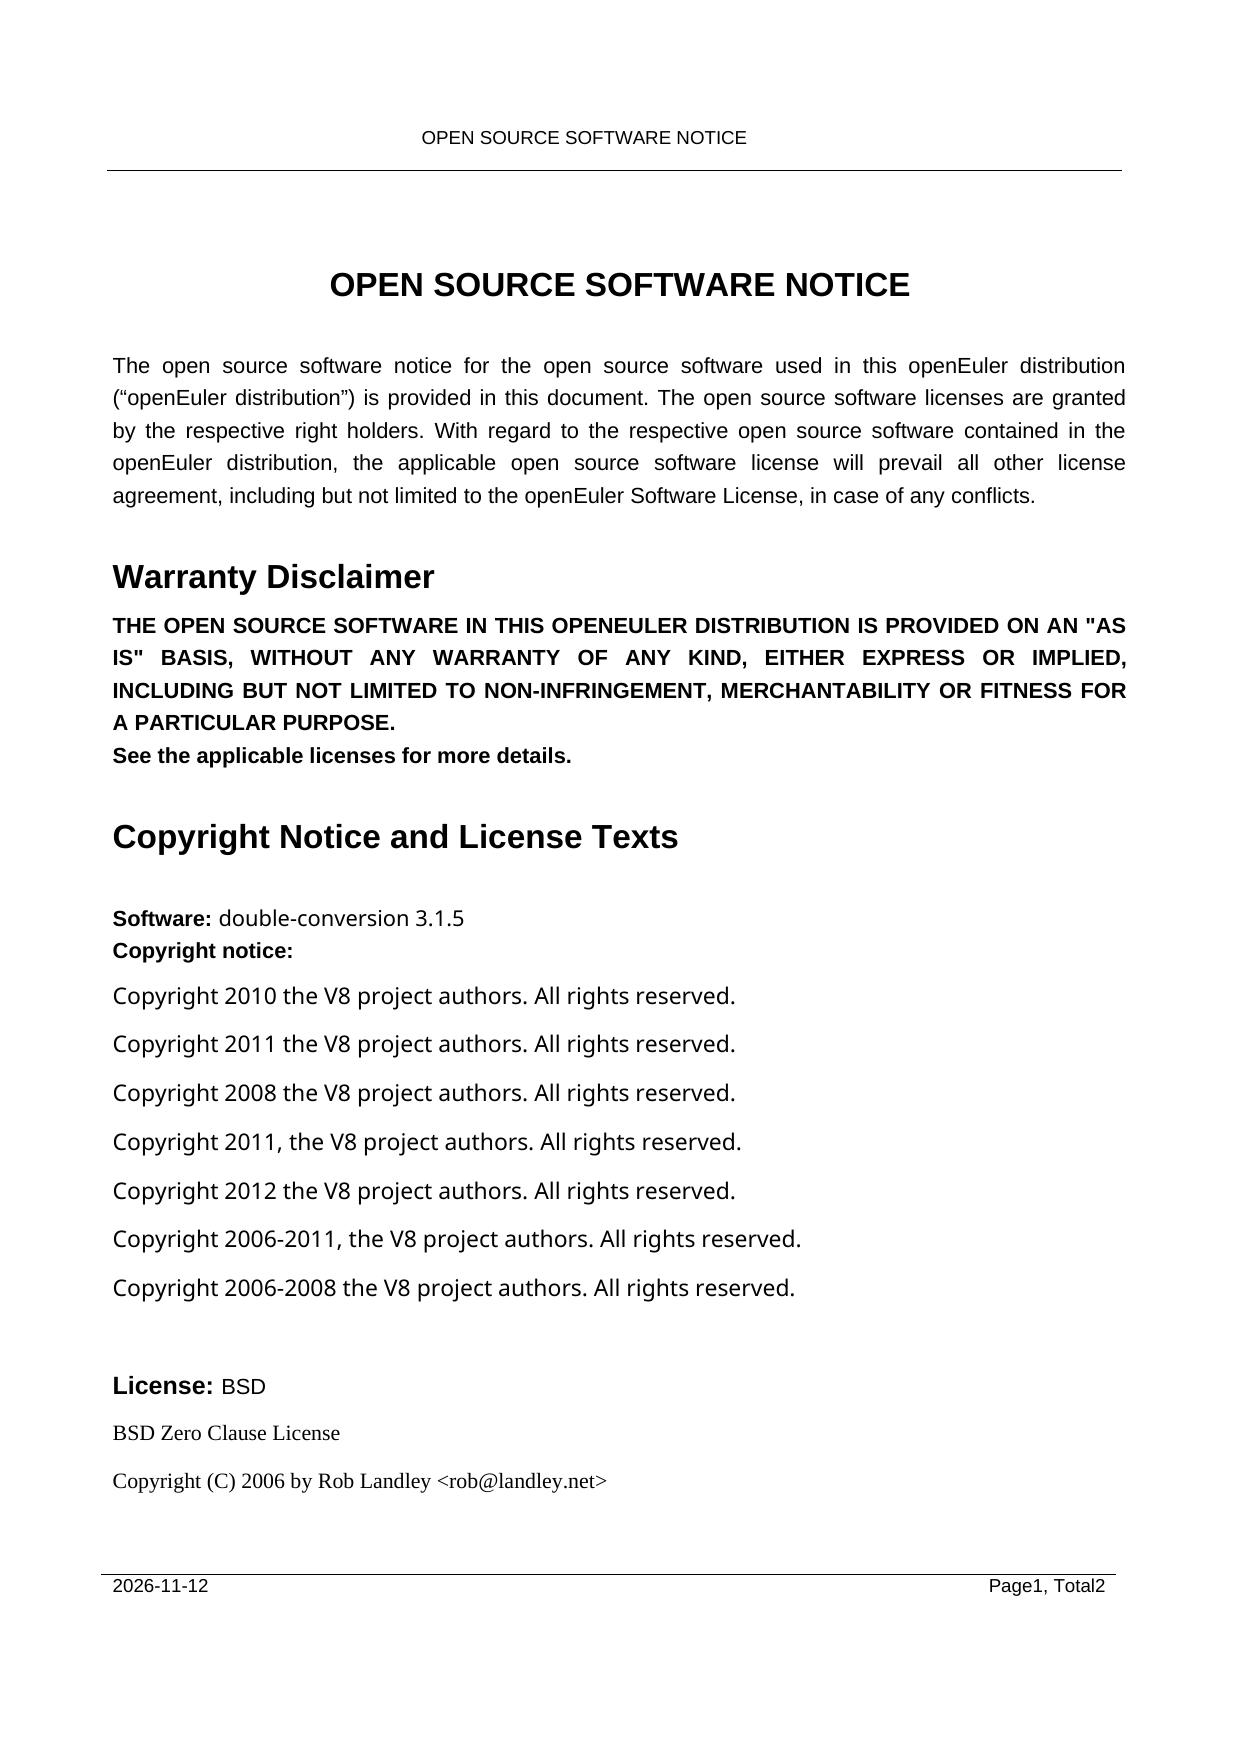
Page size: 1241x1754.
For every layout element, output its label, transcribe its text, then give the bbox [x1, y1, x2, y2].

text THE OPEN SOURCE SOFTWARE IN THIS OPENEULER DISTRIBUTION IS PROVIDED ON AN "AS IS" BASIS, WITHOUT ANY WARRANTY OF ANY KIND, EITHER EXPRESS OR IMPLIED, INCLUDING BUT NOT LIMITED TO NON-INFRINGEMENT, MERCHANTABILITY OR FITNESS FOR A PARTICULAR PURPOSE. See the applicable licenses for more details. [112, 609, 1128, 771]
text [112, 1416, 1128, 1497]
text License: BSD [112, 1369, 1128, 1402]
text Warranty Disclaimer [112, 544, 1128, 609]
text OPEN SOURCE SOFTWARE NOTICE [112, 251, 1128, 316]
text Copyright 2010 the V8 project authors. All rights reserved. Copyright 2011 the V8 project authors. All rights reserved. Copyright 2008 the V8 project authors. All rights reserved. Copyright 2011, the V8 project authors. All rights reserved. Copyright 2012 the V8 project authors. All rights reserved. Copyright 2006-2011, the V8 project authors. All rights reserved. Copyright 2006-2008 the V8 project authors. All rights reserved. [112, 979, 1128, 1353]
text The open source software notice for the open source software used in this openEuler distribution (“openEuler distribution”) is provided in this document. The open source software licenses are granted by the respective right holders. With regard to the respective open source software contained in the openEuler distribution, the applicable open source software license will prevail all other license agreement, including but not limited to the openEuler Software License, in case of any conflicts. [112, 349, 1128, 511]
text Copyright Notice and License Texts [112, 804, 1128, 869]
text Software: double-conversion 3.1.5 [112, 901, 1128, 934]
text Copyright notice: [112, 934, 1128, 966]
